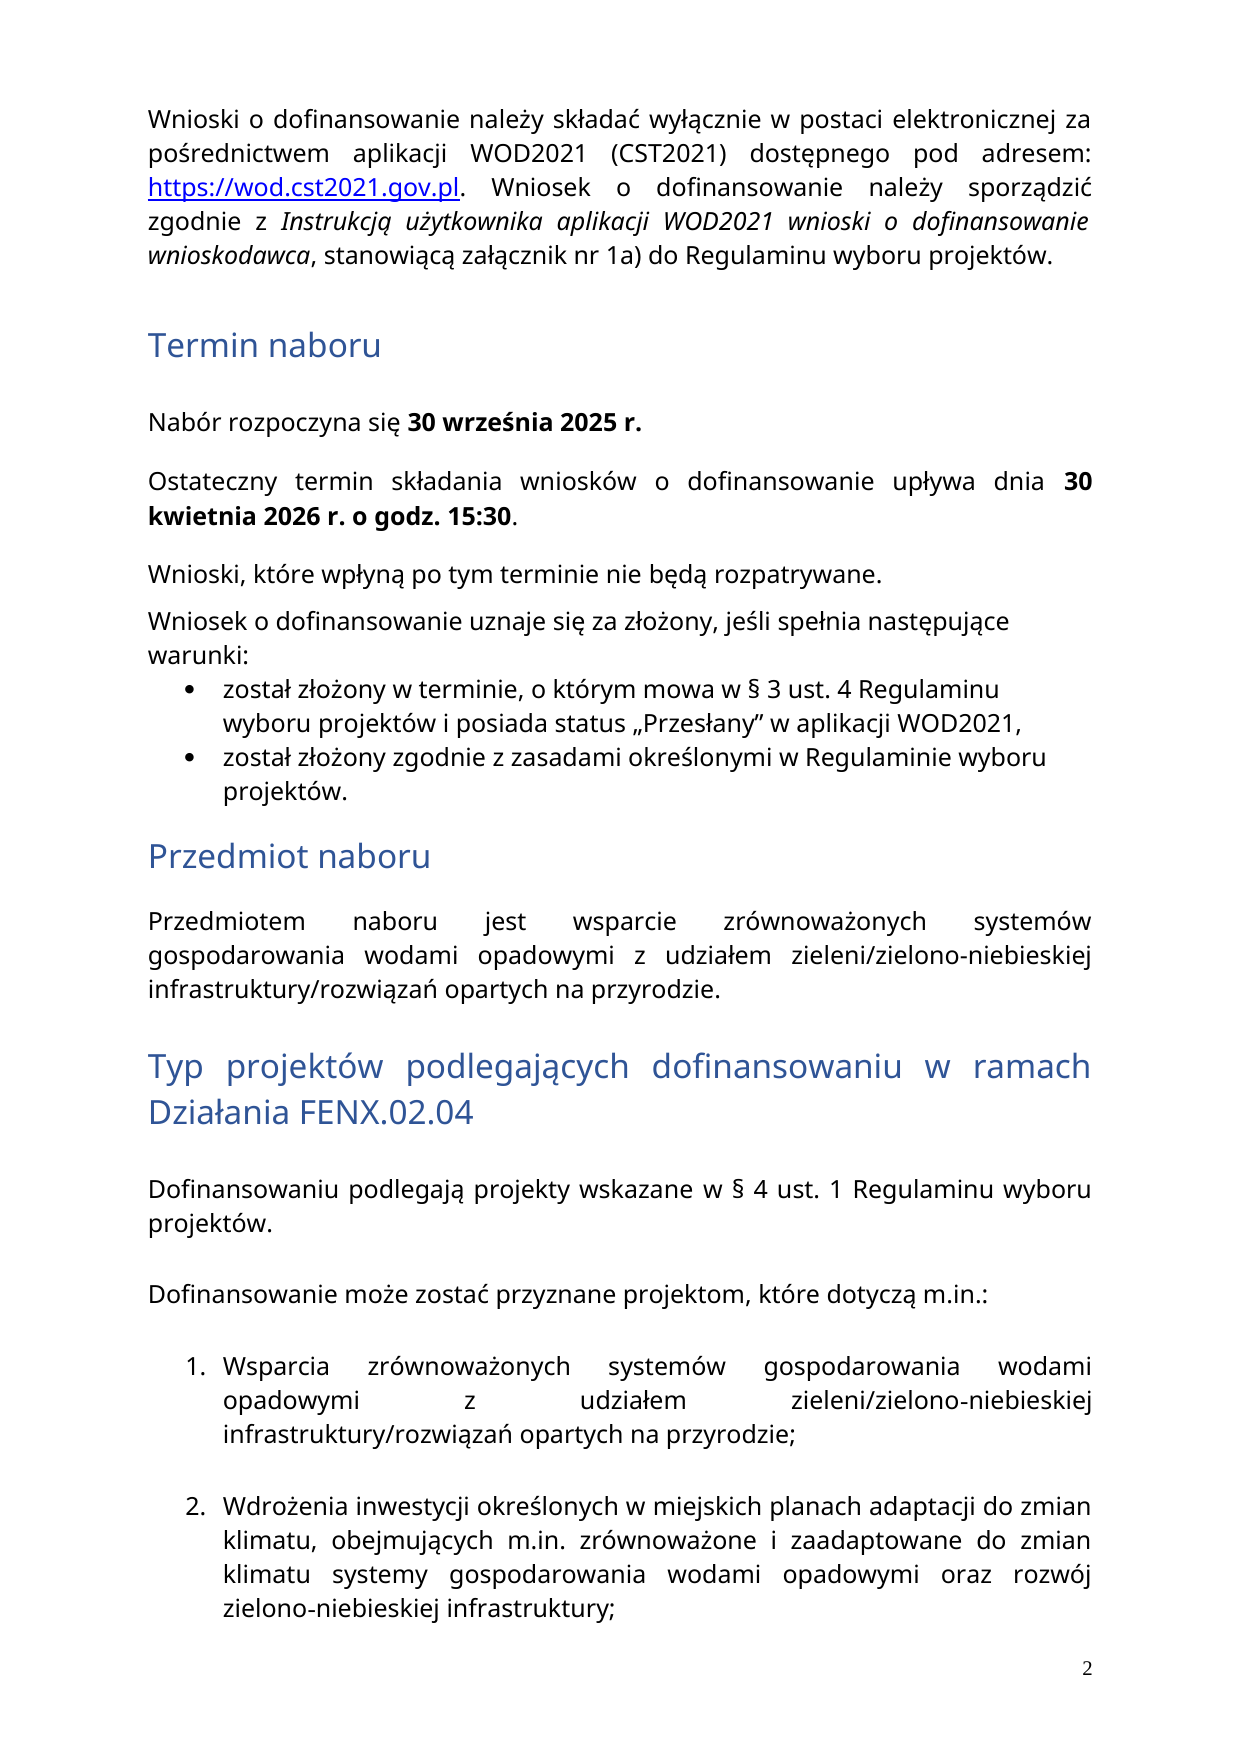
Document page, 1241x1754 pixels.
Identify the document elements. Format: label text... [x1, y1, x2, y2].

list został złożony zgodnie z zasadami określonymi w Regulaminie wyboru projektów. [185, 740, 1092, 808]
subtitle Termin naboru [148, 322, 1092, 367]
text Ostateczny termin składania wniosków o dofinansowanie upływa dnia 30 kwietnia 2026 r. o godz. 15:30. [148, 464, 1092, 532]
text Dofinansowaniu podlegają projekty wskazane w § 4 ust. 1 Regulaminu wyboru projektów. [148, 1172, 1092, 1240]
text Przedmiotem naboru jest wsparcie zrównoważonych systemów gospodarowania wodami opadowymi z udziałem zieleni/zielono-niebieskiej infrastruktury/rozwiązań opartych na przyrodzie. [148, 903, 1092, 1006]
text Wniosek o dofinansowanie uznaje się za złożony, jeśli spełnia następujące warunki: [148, 604, 1092, 672]
subtitle Przedmiot naboru [148, 833, 1092, 878]
list został złożony w terminie, o którym mowa w § 3 ust. 4 Regulaminu wyboru projektów i posiada status „Przesłany” w aplikacji WOD2021, [185, 672, 1092, 740]
text Wnioski o dofinansowanie należy składać wyłącznie w postaci elektronicznej za pośrednictwem aplikacji WOD2021 (CST2021) dostępnego pod adresem: https://wod.cst2021.gov.pl. Wniosek o dofinansowanie należy sporządzić zgodnie z Instrukcją użytkownika aplikacji WOD2021 wnioski o dofinansowanie wnioskodawca, stanowiącą załącznik nr 1a) do Regulaminu wyboru projektów. [148, 102, 1092, 272]
text Nabór rozpoczyna się 30 września 2025 r. [148, 405, 1092, 439]
text Wnioski, które wpłyną po tym terminie nie będą rozpatrywane. [148, 557, 1092, 591]
list Wdrożenia inwestycji określonych w miejskich planach adaptacji do zmian klimatu, obejmujących m.in. zrównoważone i zaadaptowane do zmian klimatu systemy gospodarowania wodami opadowymi oraz rozwój zielono‐niebieskiej infrastruktury; [185, 1488, 1092, 1625]
text Typ projektów podlegających dofinansowaniu w ramach Działania FENX.02.04 [148, 1043, 1092, 1134]
text Dofinansowanie może zostać przyznane projektom, które dotyczą m.in.: [148, 1277, 1092, 1311]
list Wsparcia zrównoważonych systemów gospodarowania wodami opadowymi z udziałem zieleni/zielono‐niebieskiej infrastruktury/rozwiązań opartych na przyrodzie; [185, 1349, 1092, 1451]
